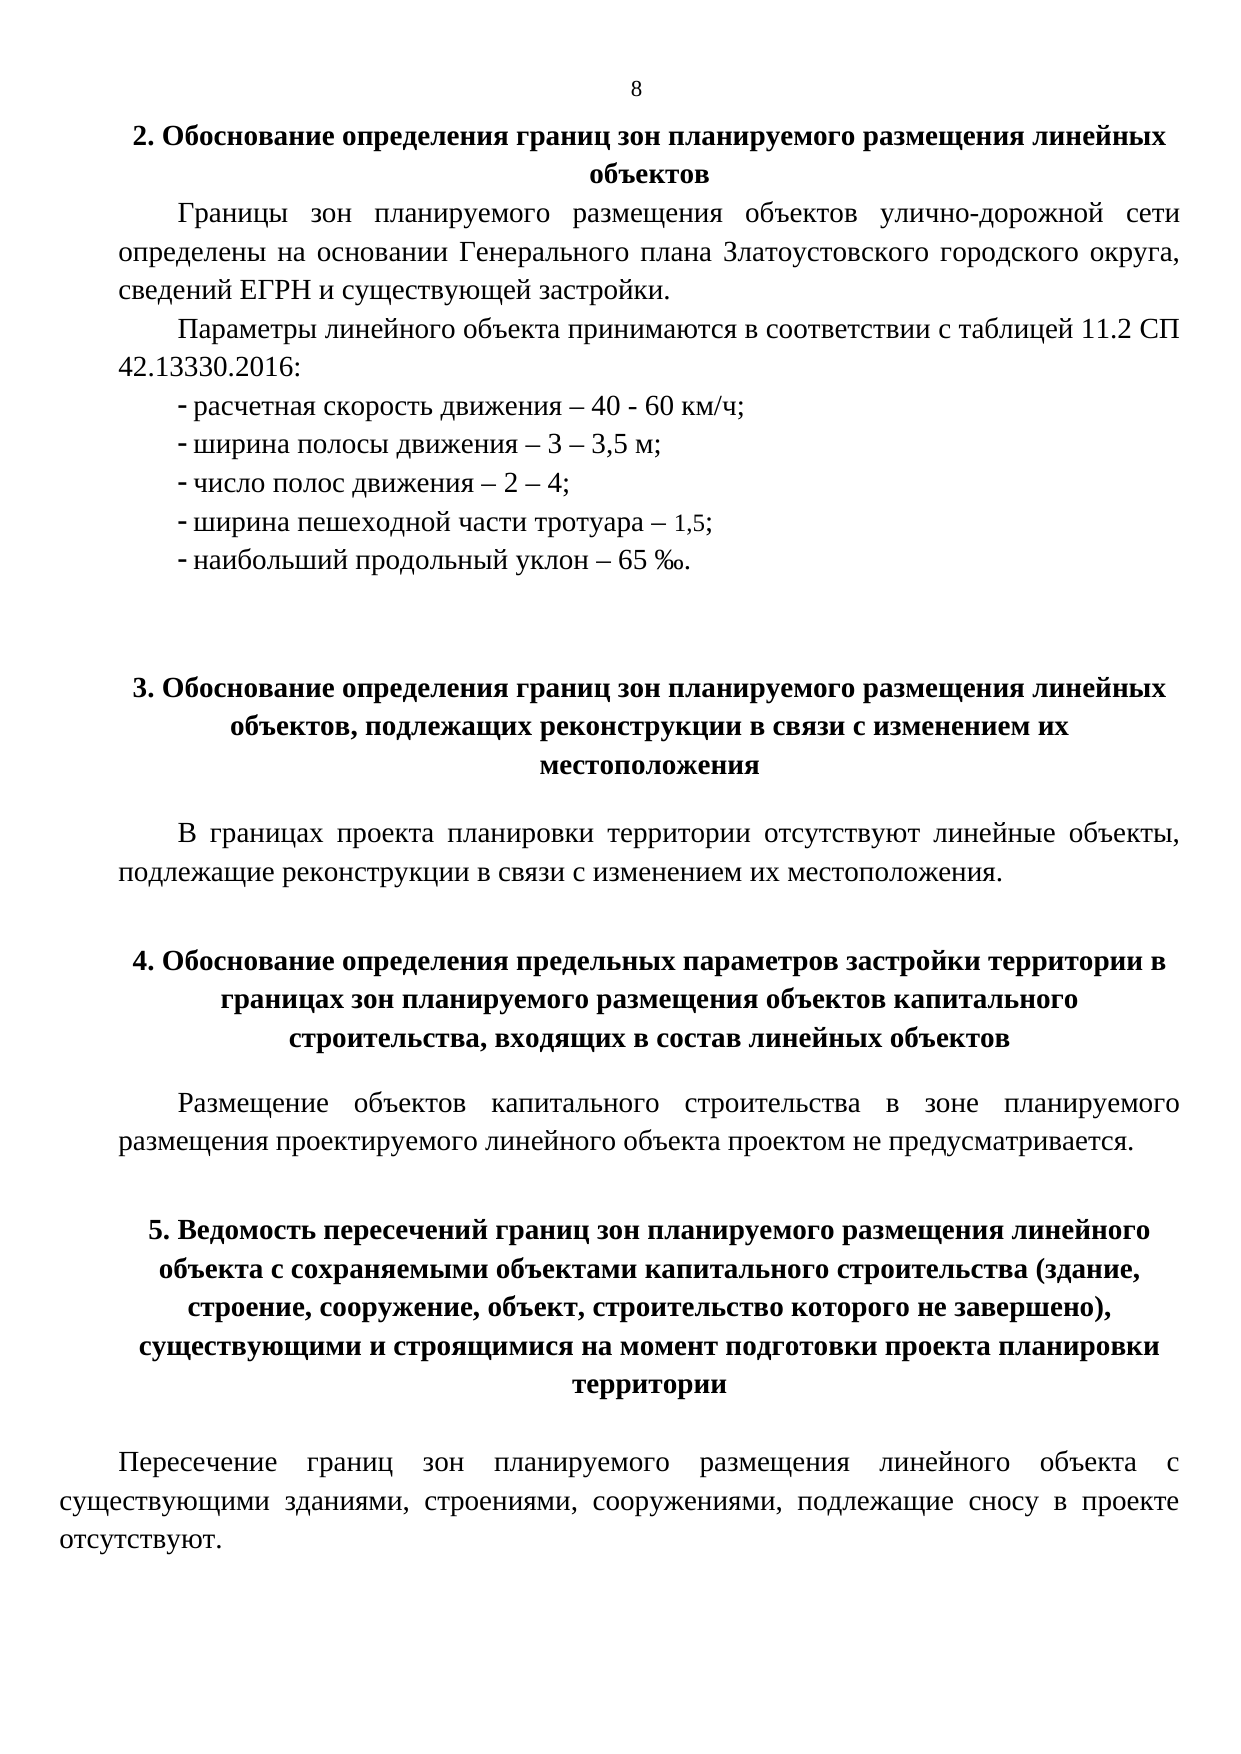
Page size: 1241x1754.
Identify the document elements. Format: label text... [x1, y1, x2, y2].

subtitle 3. Обоснование определения границ зон планируемого размещения линейных объектов, подлежащих реконструкции в связи с изменением их местоположения [118, 670, 1181, 780]
text Границы зон планируемого размещения объектов улично-дорожной сети определены на основании Генерального плана Златоустовского городского округа, сведений ЕГРН и существующей застройки. [118, 195, 1181, 306]
list ширина пешеходной части тротуара – 1,5; [118, 504, 1181, 537]
text В границах проекта планировки территории отсутствуют линейные объекты, подлежащие реконструкции в связи с изменением их местоположения. [118, 816, 1181, 888]
list расчетная скорость движения – 40 - 60 км/ч; [118, 388, 1181, 422]
text Параметры линейного объекта принимаются в соответствии с таблицей 11.2 СП 42.13330.2016: [118, 311, 1181, 383]
text Размещение объектов капитального строительства в зоне планируемого размещения проектируемого линейного объекта проектом не предусматривается. [118, 1085, 1181, 1157]
list число полос движения – 2 – 4; [118, 465, 1181, 499]
list наибольший продольный уклон – 65 ‰. [118, 542, 1181, 576]
subtitle 5. Ведомость пересечений границ зон планируемого размещения линейного объекта с сохраняемыми объектами капитального строительства (здание, строение, сооружение, объект, строительство которого не завершено), существующими и строящимися на момент подготовки проекта планировки территории [118, 1212, 1181, 1400]
subtitle 2. Обоснование определения границ зон планируемого размещения линейных объектов [118, 118, 1181, 190]
subtitle 4. Обоснование определения предельных параметров застройки территории в границах зон планируемого размещения объектов капитального строительства, входящих в состав линейных объектов [118, 943, 1181, 1053]
list ширина полосы движения – 3 – 3,5 м; [118, 427, 1181, 460]
text Пересечение границ зон планируемого размещения линейного объекта с существующими зданиями, строениями, сооружениями, подлежащие сносу в проекте отсутствуют. [59, 1444, 1181, 1555]
